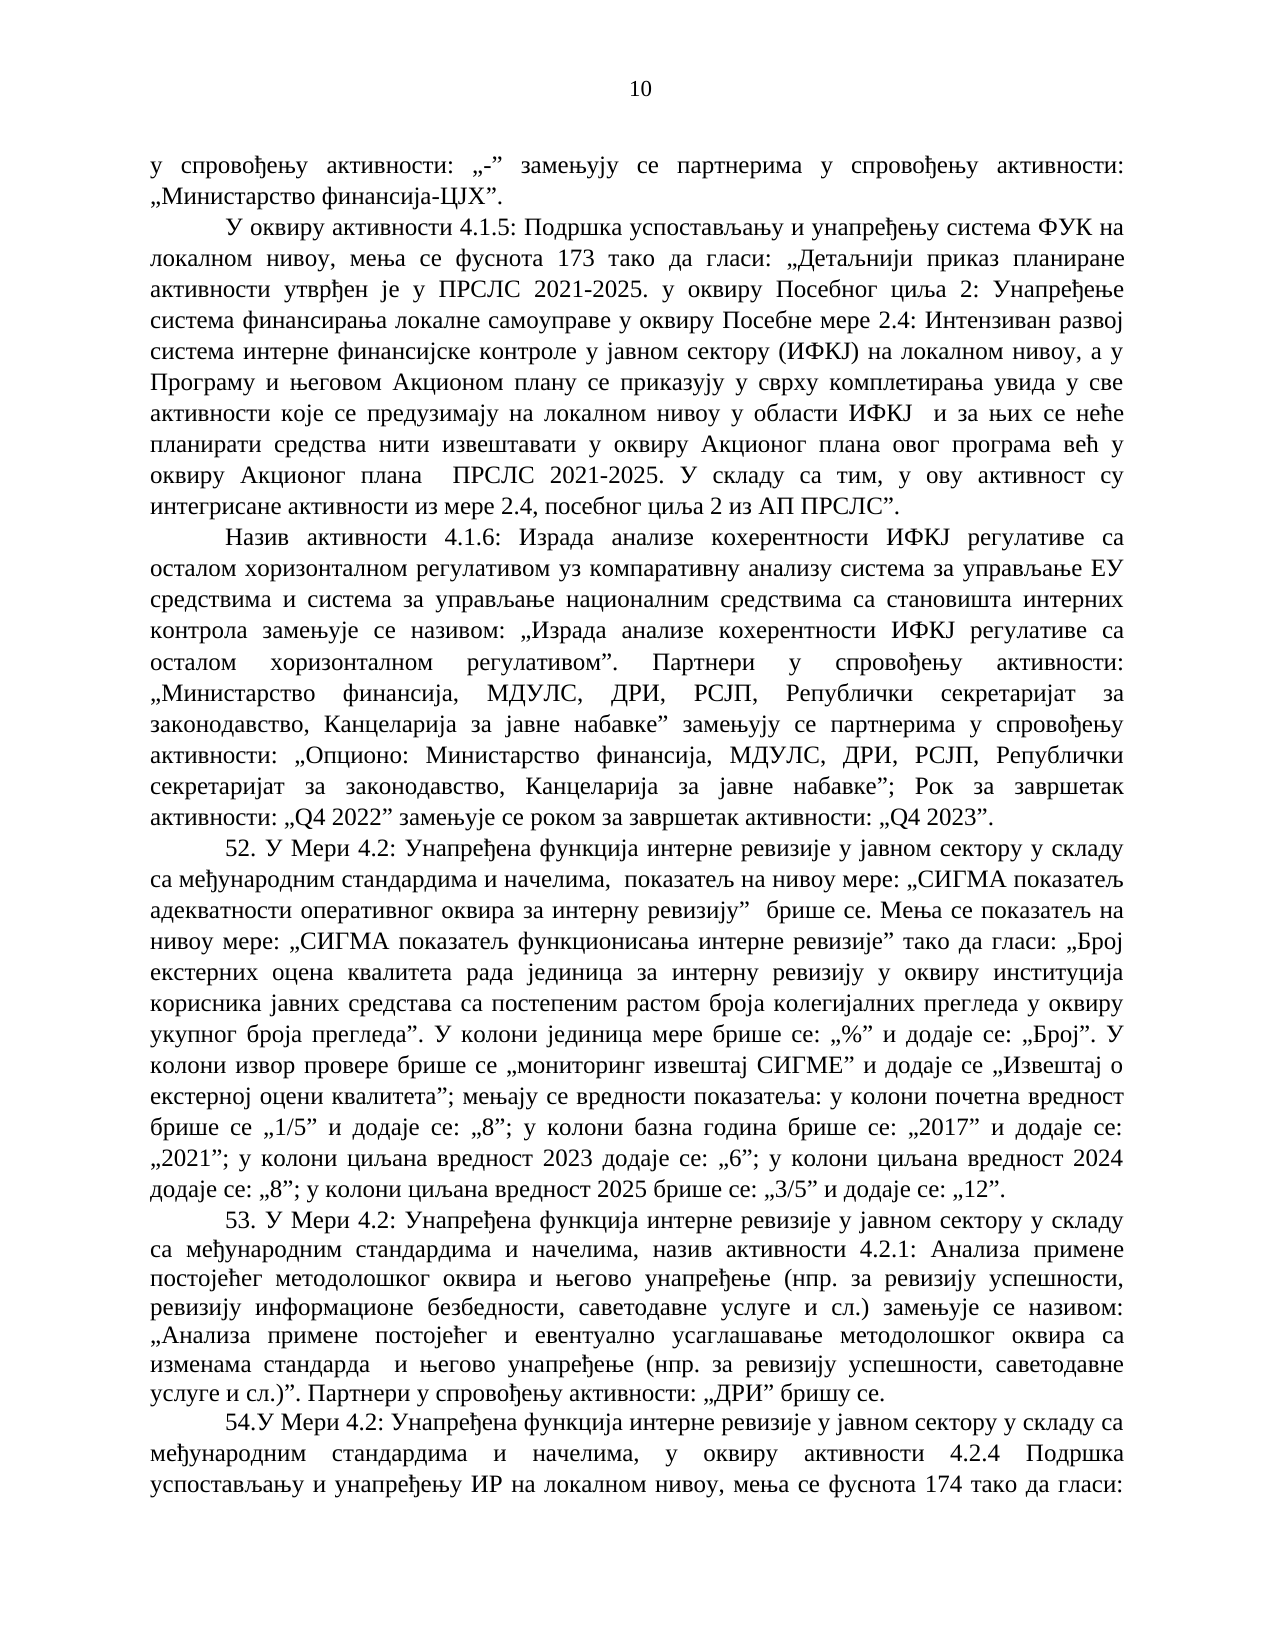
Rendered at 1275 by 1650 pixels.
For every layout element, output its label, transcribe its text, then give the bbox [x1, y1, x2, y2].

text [150, 1407, 1125, 1497]
text У оквиру активности 4.1.5: Подршка успостављању и унапређењу система ФУК на локалном нивоу, мења се фуснота 173 тако да гласи: „Детаљнији приказ планиране активности утврђен је у ПРСЛС 2021-2025. у оквиру Посебног циља 2: Унапређење система финансирања локалне самоуправе у оквиру Посебне мере 2.4: Интензиван развој система интерне финансијске контроле у јавном сектору (ИФКЈ) на локалном нивоу, а у Програму и његовом Акционом плану се приказују у сврху комплетирања увида у све активности које се предузимају на локалном нивоу у области ИФКЈ и за њих се неће планирати средства нити извештавати у оквиру Акционог плана овог програма већ у оквиру Акционог плана ПРСЛС 2021-2025. У складу са тим, у ову активност су интегрисане активности из мере 2.4, посебног циља 2 из АП ПРСЛС”. [150, 212, 1125, 520]
text 52. У Mери 4.2: Унапређена функција интерне ревизије у јавном сектору у складу са међународним стандардима и начелима, показатељ на нивоу мере: „СИГМА показатељ адекватности оперативног оквира за интерну ревизију” брише се. Мења се показатељ на нивоу мере: „СИГМА показатељ функционисања интерне ревизије” тако да гласи: „Број екстерних оцена квалитета рада јединица за интерну ревизију у оквиру институција корисника јавних средстава са постепеним растом броја колегијалних прегледа у оквиру укупног броја прегледаˮ. У колони јединица мере брише се: „%” и додаје се: „Број”. У колони извор провере брише се „мониторинг извештај СИГМЕ” и додаје се „Извештај о екстерној оцени квалитетаˮ; мењају се вредности показатеља: у колони почетна вредност брише се „1/5” и додаје се: „8ˮ; у колони базна година брише се: „2017” и додаје се: „2021ˮ; у колони циљана вредност 2023 додаје се: „6ˮ; у колони циљана вредност 2024 додаје се: „8ˮ; у колони циљана вредност 2025 брише се: „3/5” и додаје се: „12ˮ. [150, 833, 1125, 1203]
text 53. У Мери 4.2: Унапређена функција интерне ревизије у јавном сектору у складу са међународним стандардима и начелима, назив aктивности 4.2.1: Анализа примене постојећег методолошког оквира и његово унапређење (нпр. за ревизију успешности, ревизију информационе безбедности, саветодавне услуге и сл.) замењује се називом: „Анализа примене постојећег и евентуално усаглашавање методолошког оквира са изменама стандарда и његово унапређење (нпр. за ревизију успешности, саветодавне услуге и сл.)ˮ. Партнери у спровођењу активности: „ДРИˮ бришу се. [150, 1205, 1125, 1407]
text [150, 150, 1125, 210]
text Назив aктивности 4.1.6: Израда анализе кохерентности ИФКЈ регулативе са осталом хоризонталном регулативом уз компаративну анализу система за управљање ЕУ средствима и система за управљање националним средствима са становишта интерних контрола замењује се називом: „Израда анализе кохерентности ИФКЈ регулативе са осталом хоризонталном регулативомˮ. Партнери у спровођењу активности: „Министарство финансија, МДУЛС, ДРИ, РСЈП, Републички секретаријат за законодавство, Канцеларија за јавне набавкеˮ замењују се партнерима у спровођењу активности: „Опционо: Министарство финансија, МДУЛС, ДРИ, РСЈП, Републички секретаријат за законодавство, Канцеларија за јавне набавкеˮ; Рок за завршетак активности: „Q4 2022ˮ замењује се роком за завршетак активности: „Q4 2023ˮ. [150, 522, 1125, 831]
